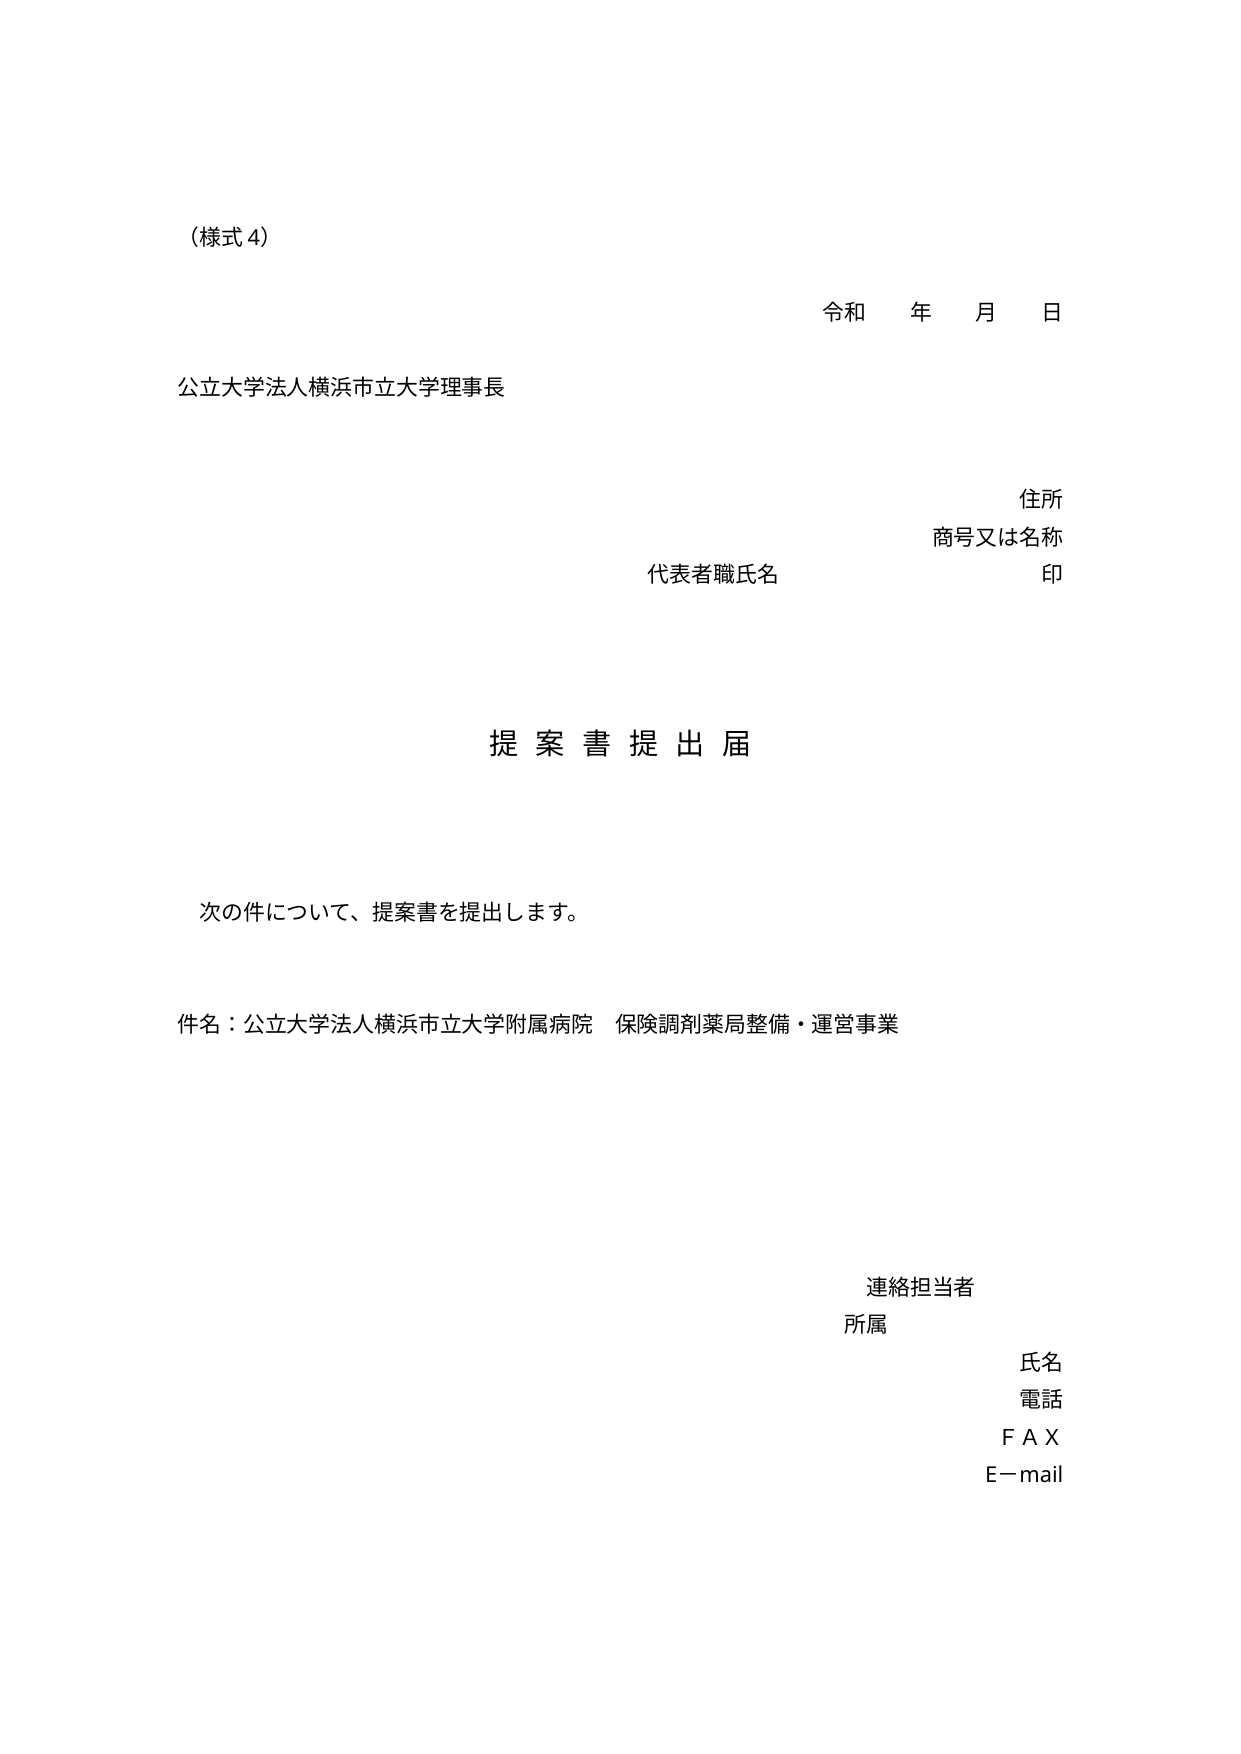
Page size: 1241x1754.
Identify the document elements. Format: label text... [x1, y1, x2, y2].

text 商号又は名称 [177, 517, 1063, 554]
text 提案書提出届 [177, 704, 1063, 779]
text 件名：公立大学法人横浜市立大学附属病院 保険調剤薬局整備・運営事業 [177, 1004, 1063, 1042]
text 所属 [177, 1304, 888, 1342]
text 連絡担当者 [177, 1267, 976, 1304]
text 公立大学法人横浜市立大学理事長 [177, 367, 1063, 404]
text （様式4） [177, 217, 1063, 254]
text E－mail [177, 1454, 1063, 1492]
text 電話 [177, 1379, 1063, 1417]
text 氏名 [177, 1342, 1063, 1379]
text 住所 [177, 479, 1063, 517]
text 次の件について、提案書を提出します。 [177, 892, 1063, 929]
text 令和 年 月 日 [177, 292, 1063, 329]
text 代表者職氏名 印 [177, 554, 1063, 592]
text ＦＡＸ [177, 1417, 1063, 1454]
